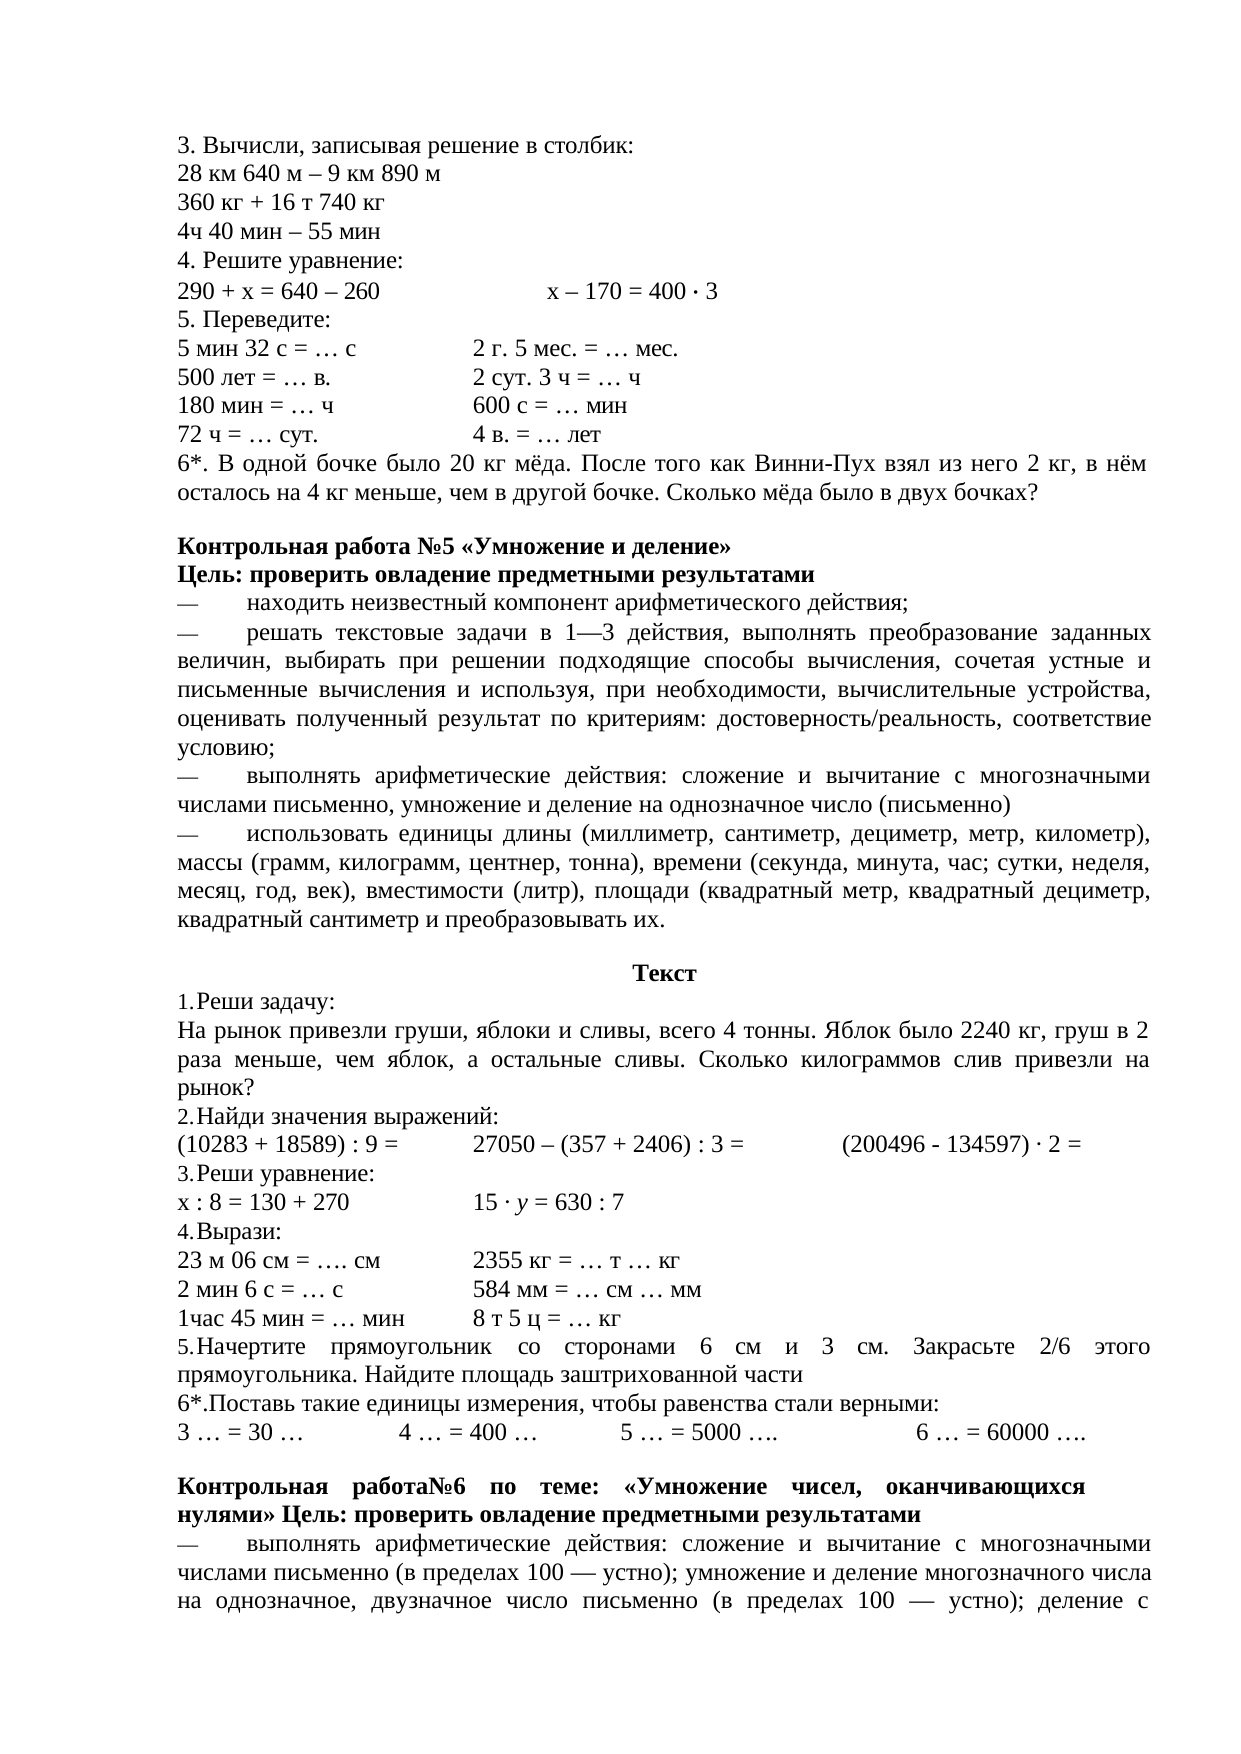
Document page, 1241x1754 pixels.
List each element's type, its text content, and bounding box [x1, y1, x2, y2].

text 72 ч = … сут. 4 в. = … лет [177, 420, 1196, 448]
text 4ч 40 мин – 55 мин [177, 217, 1196, 245]
text 180 мин = … ч 600 с = … мин [177, 391, 1196, 419]
list Реши задачу: [177, 987, 1196, 1015]
text 2 мин 6 с = … с 584 мм = … см … мм 1час 45 мин = … мин 8 т 5 ц = … кг [177, 1274, 703, 1331]
list Вычисли, записывая решение в столбик: [177, 130, 1196, 159]
list Решите уравнение: [177, 245, 1196, 274]
list Начертите прямоугольник со сторонами 6 см и 3 см. Закрасьте 2/6 этого прямоугольника. Найдите площадь заштрихованной части [177, 1332, 1151, 1388]
list использовать единицы длины (миллиметр, сантиметр, дециметр, метр, километр), массы (грамм, килограмм, центнер, тонна), времени (секунда, минута, час; сутки, неделя, месяц, год, век), вместимости (литр), площади (квадратный метр, квадратный дециметр, квадратный сантиметр и преобразовывать их. [177, 818, 1152, 933]
text 5 мин 32 с = … с 2 г. 5 мес. = … мес. [177, 333, 1196, 362]
text 23 м 06 см = …. см 2355 кг = … т … кг [177, 1245, 1196, 1274]
list решать текстовые задачи в 1—3 действия, выполнять преобразование заданных величин, выбирать при решении подходящие способы вычисления, сочетая устные и письменные вычисления и используя, при необходимости, вычислительные устройства, оценивать полученный результат по критериям: достоверность/реальность, соответствие условию; [177, 617, 1152, 761]
text Текст [172, 958, 1157, 987]
list Найди значения выражений: [177, 1101, 1196, 1130]
text 6*. В одной бочке было 20 кг мёда. После того как Винни-Пух взял из него 2 кг, в нём осталось на 4 кг меньше, чем в другой бочке. Сколько мёда было в двух бочках? [177, 448, 1151, 506]
text 360 кг + 16 т 740 кг [177, 188, 1196, 216]
text 500 лет = … в. 2 сут. 3 ч = … ч [177, 362, 1196, 391]
text (10283 + 18589) : 9 = 27050 – (357 + 2406) : 3 = (200496 - 134597) ∙ 2 = [177, 1130, 1196, 1159]
list Вырази: [177, 1216, 1196, 1245]
text 6*.Поставь такие единицы измерения, чтобы равенства стали верными: [177, 1388, 1196, 1417]
list выполнять арифметические действия: сложение и вычитание с многозначными числами письменно, умножение и деление на однозначное число (письменно) [177, 761, 1151, 818]
text Цель: проверить овладение предметными результатами [177, 560, 1196, 588]
list находить неизвестный компонент арифметического действия; [177, 588, 1196, 617]
text 28 км 640 м – 9 км 890 м [177, 159, 1196, 188]
text На рынок привезли груши, яблоки и сливы, всего 4 тонны. Яблок было 2240 кг, груш в 2 раза меньше, чем яблок, а остальные сливы. Сколько килограммов слив привезли на рынок? [177, 1015, 1151, 1101]
text х : 8 = 130 + 270 15 ∙ у = 630 : 7 [177, 1187, 1196, 1216]
text Контрольная работа №5 «Умножение и деление» [177, 531, 1196, 559]
text 3 … = 30 … 4 … = 400 … 5 … = 5000 …. 6 … = 60000 …. [177, 1417, 1196, 1446]
text 290 + х = 640 – 260 х – 170 = 400 · 3 [177, 275, 1196, 305]
list Переведите: [177, 305, 1196, 333]
list Реши уравнение: [177, 1159, 1196, 1187]
text Контрольная работа№6 по теме: «Умножение чисел, оканчивающихся нулями» Цель: проверить овладение предметными результатами [177, 1472, 1086, 1528]
list выполнять арифметические действия: сложение и вычитание с многозначными числами письменно (в пределах 100 — устно); умножение и деление многозначного числа на однозначное, двузначное число письменно (в пределах 100 — устно); деление с [177, 1528, 1152, 1614]
